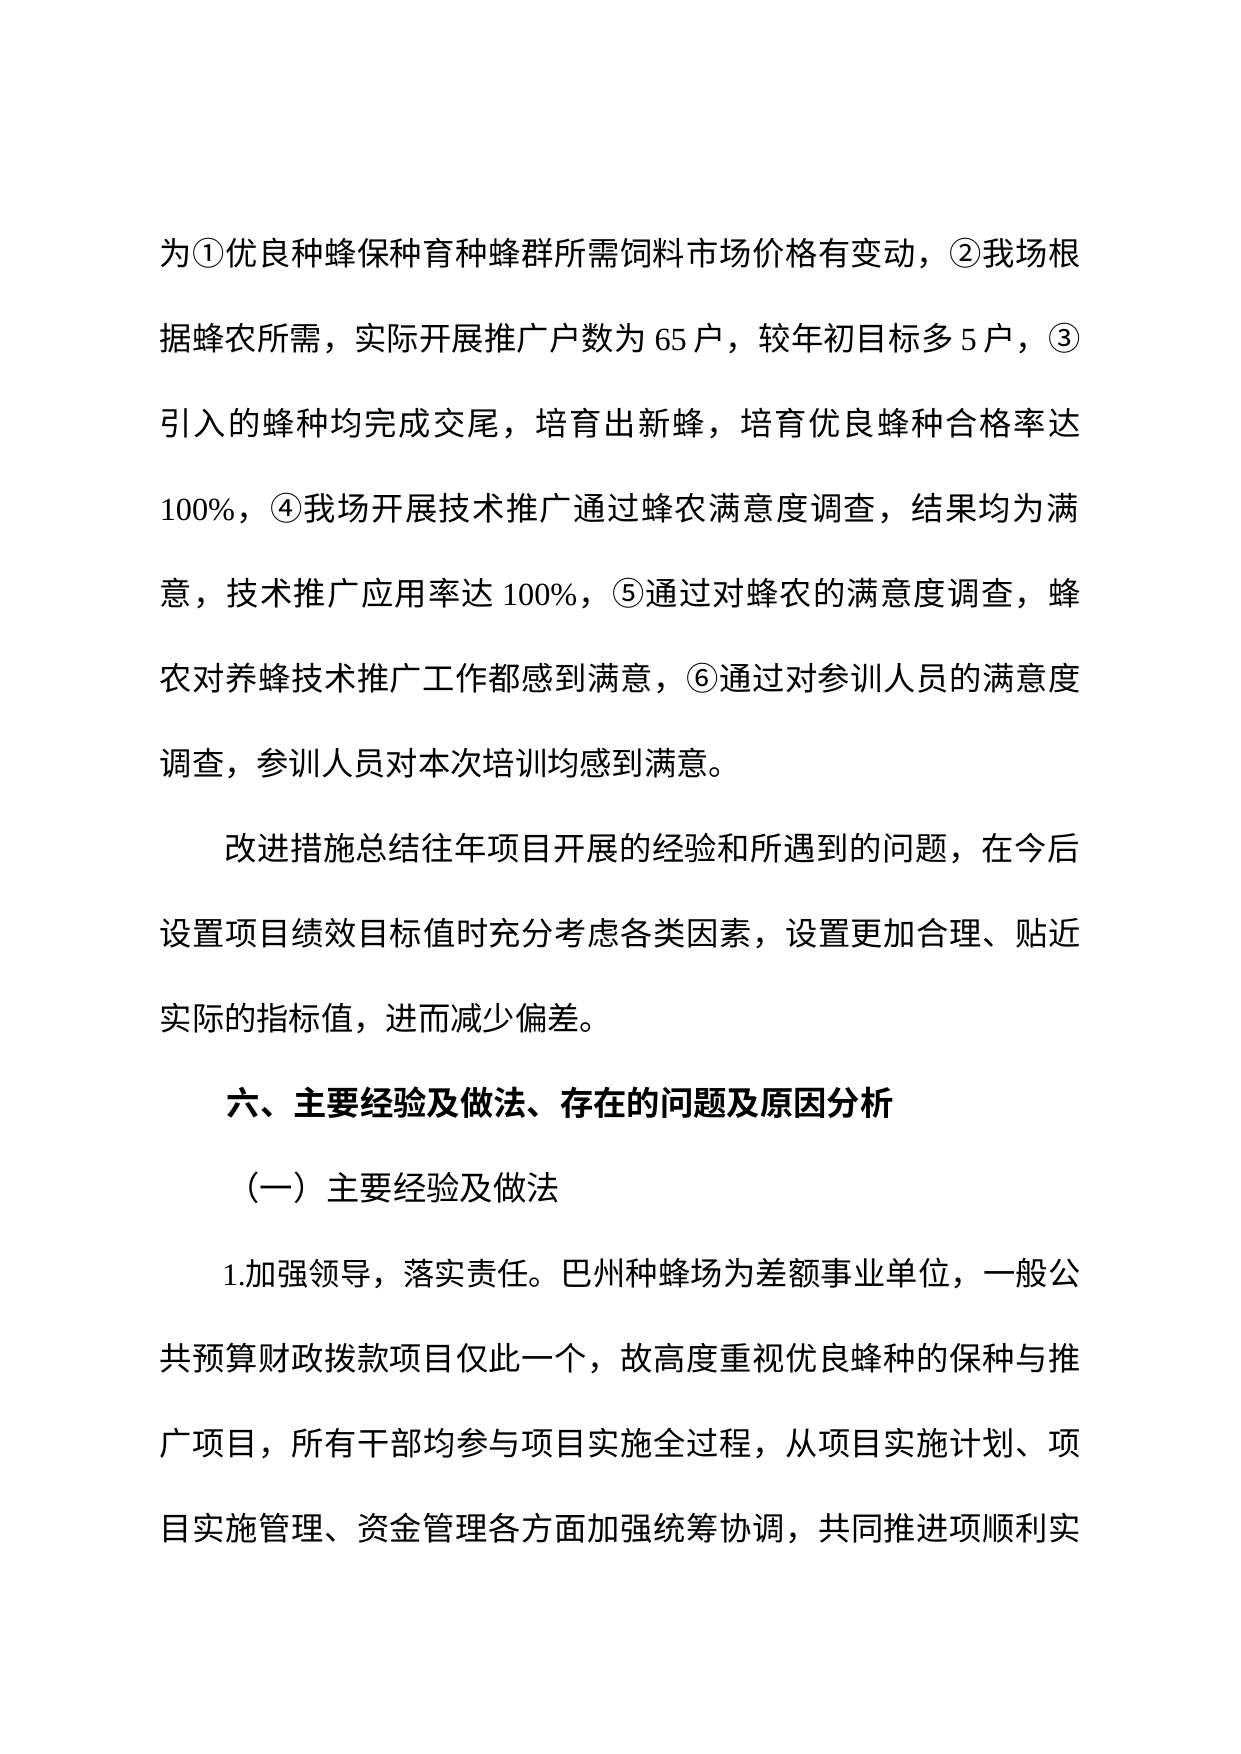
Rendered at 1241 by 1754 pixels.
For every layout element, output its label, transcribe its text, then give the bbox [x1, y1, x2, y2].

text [159, 1229, 1081, 1569]
subtitle （一）主要经验及做法 [159, 1144, 1081, 1229]
subtitle 六、主要经验及做法、存在的问题及原因分析 [159, 1059, 1081, 1144]
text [159, 209, 1081, 804]
text 改进措施总结往年项目开展的经验和所遇到的问题，在今后设置项目绩效目标值时充分考虑各类因素，设置更加合理、贴近实际的指标值，进而减少偏差。 [159, 804, 1081, 1059]
